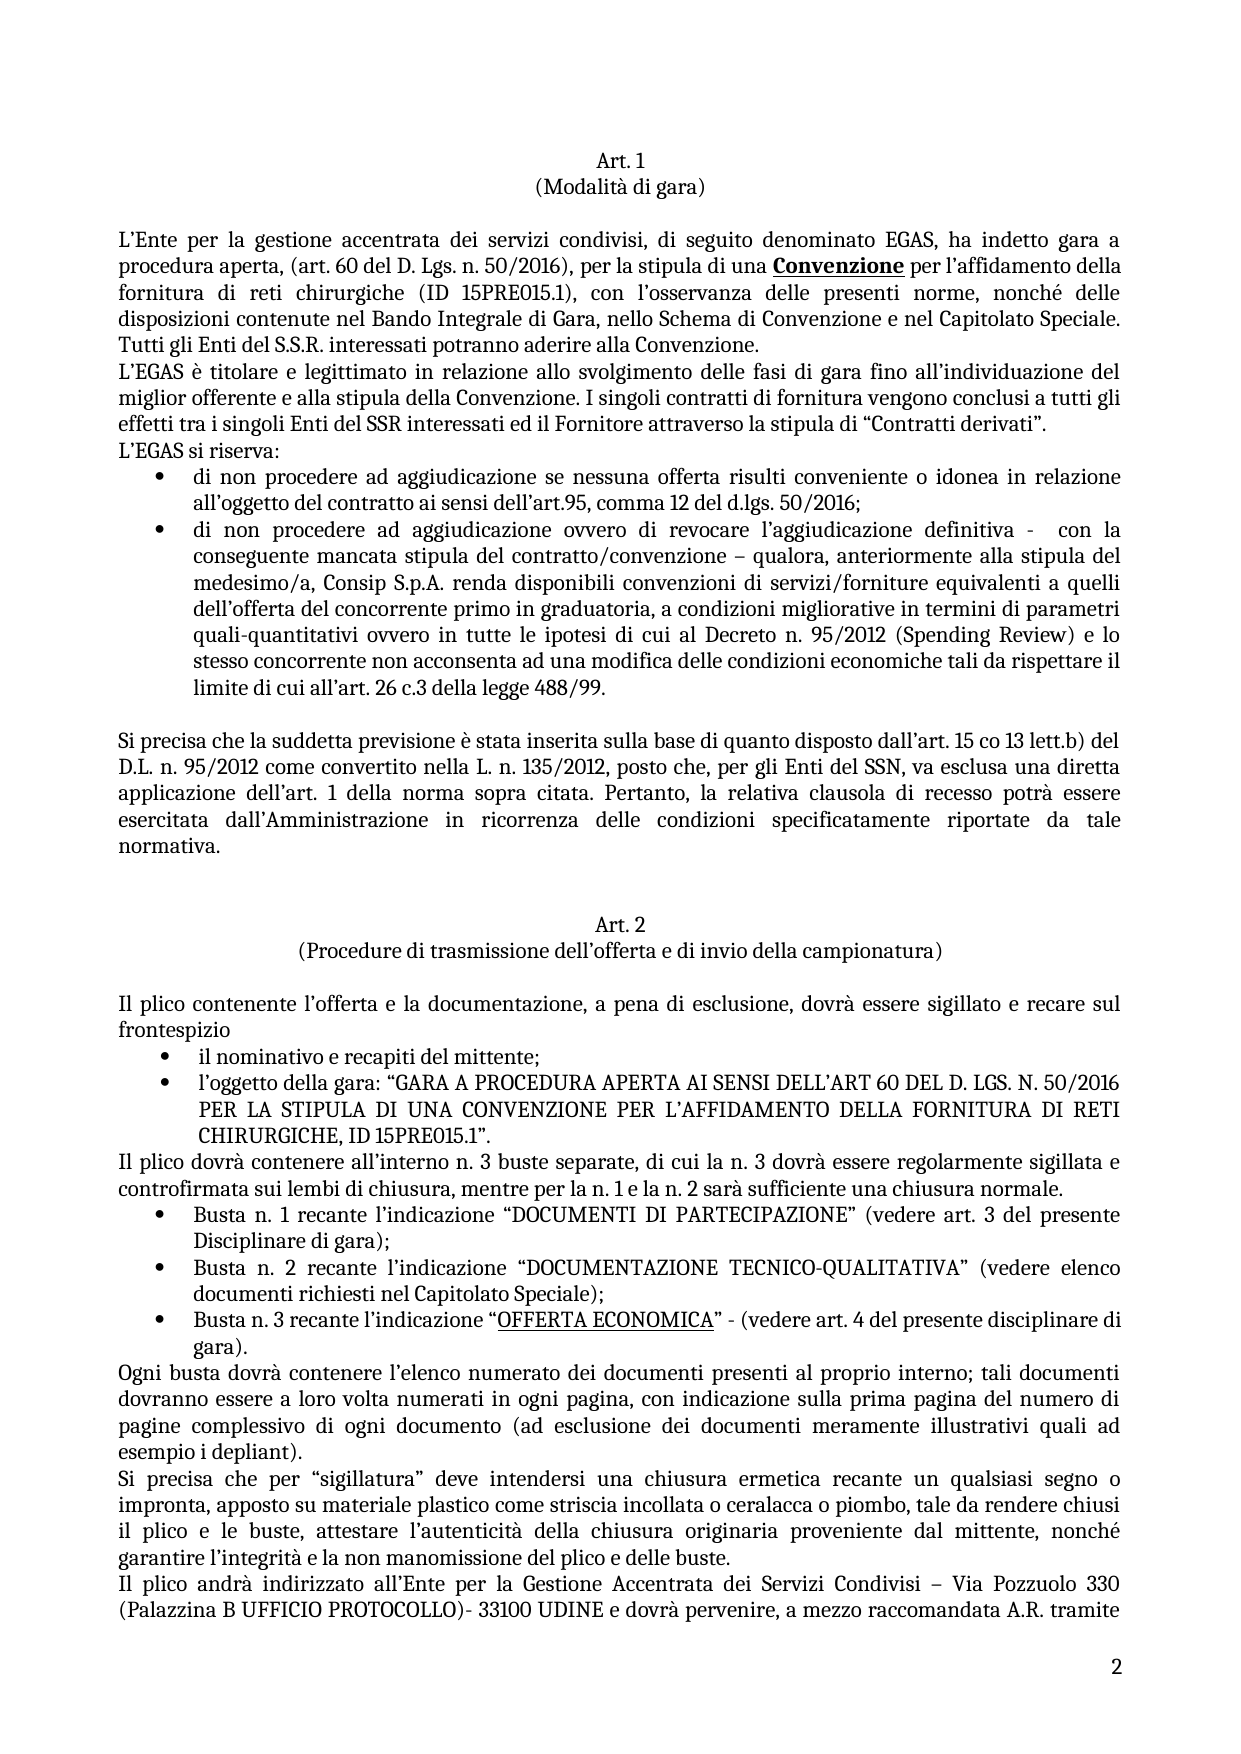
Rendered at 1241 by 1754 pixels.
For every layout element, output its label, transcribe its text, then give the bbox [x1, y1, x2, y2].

list di non procedere ad aggiudicazione se nessuna offerta risulti conveniente o idonea in relazione all’oggetto del contratto ai sensi dell’art.95, comma 12 del d.lgs. 50/2016; [156, 464, 1122, 517]
text Il plico dovrà contenere all’interno n. 3 buste separate, di cui la n. 3 dovrà essere regolarmente sigillata e controfirmata sui lembi di chiusura, mentre per la n. 1 e la n. 2 sarà sufficiente una chiusura normale. [118, 1149, 1122, 1202]
text Art. 1 [118, 148, 1122, 174]
text L’Ente per la gestione accentrata dei servizi condivisi, di seguito denominato EGAS, ha indetto gara a procedura aperta, (art. 60 del D. Lgs. n. 50/2016), per la stipula di una Convenzione per l’affidamento della fornitura di reti chirurgiche (ID 15PRE015.1), con l’osservanza delle presenti norme, nonché delle disposizioni contenute nel Bando Integrale di Gara, nello Schema di Convenzione e nel Capitolato Speciale. Tutti gli Enti del S.S.R. interessati potranno aderire alla Convenzione. [118, 227, 1122, 358]
text Si precisa che la suddetta previsione è stata inserita sulla base di quanto disposto dall’art. 15 co 13 lett.b) del D.L. n. 95/2012 come convertito nella L. n. 135/2012, posto che, per gli Enti del SSN, va esclusa una diretta applicazione dell’art. 1 della norma sopra citata. Pertanto, la relativa clausola di recesso potrà essere esercitata dall’Amministrazione in ricorrenza delle condizioni specificatamente riportate da tale normativa. [118, 727, 1122, 859]
list Busta n. 3 recante l’indicazione “OFFERTA ECONOMICA” - (vedere art. 4 del presente disciplinare di gara). [156, 1307, 1122, 1360]
text Si precisa che per “sigillatura” deve intendersi una chiusura ermetica recante un qualsiasi segno o impronta, apposto su materiale plastico come striscia incollata o ceralacca o piombo, tale da rendere chiusi il plico e le buste, attestare l’autenticità della chiusura originaria proveniente dal mittente, nonché garantire l’integrità e la non manomissione del plico e delle buste. [118, 1465, 1122, 1571]
text L’EGAS è titolare e legittimato in relazione allo svolgimento delle fasi di gara fino all’individuazione del miglior offerente e alla stipula della Convenzione. I singoli contratti di fornitura vengono conclusi a tutti gli effetti tra i singoli Enti del SSR interessati ed il Fornitore attraverso la stipula di “Contratti derivati”. [118, 358, 1122, 437]
text Art. 2 [118, 912, 1122, 938]
text (Procedure di trasmissione dell’offerta e di invio della campionatura) [118, 938, 1122, 964]
text Il plico contenente l’offerta e la documentazione, a pena di esclusione, dovrà essere sigillato e recare sul frontespizio [118, 991, 1122, 1044]
text Ogni busta dovrà contenere l’elenco numerato dei documenti presenti al proprio interno; tali documenti dovranno essere a loro volta numerati in ogni pagina, con indicazione sulla prima pagina del numero di pagine complessivo di ogni documento (ad esclusione dei documenti meramente illustrativi quali ad esempio i depliant). [118, 1360, 1122, 1465]
text L’EGAS si riserva: [118, 437, 1122, 464]
list l’oggetto della gara: “GARA A PROCEDURA APERTA AI SENSI DELL’ART 60 DEL D. LGS. N. 50/2016 PER LA STIPULA DI UNA CONVENZIONE PER L’AFFIDAMENTO DELLA FORNITURA DI RETI CHIRURGICHE, ID 15PRE015.1”. [161, 1070, 1122, 1149]
list Busta n. 1 recante l’indicazione “DOCUMENTI DI PARTECIPAZIONE” (vedere art. 3 del presente Disciplinare di gara); [156, 1202, 1122, 1254]
list di non procedere ad aggiudicazione ovvero di revocare l’aggiudicazione definitiva - con la conseguente mancata stipula del contratto/convenzione – qualora, anteriormente alla stipula del medesimo/a, Consip S.p.A. renda disponibili convenzioni di servizi/forniture equivalenti a quelli dell’offerta del concorrente primo in graduatoria, a condizioni migliorative in termini di parametri quali-quantitativi ovvero in tutte le ipotesi di cui al Decreto n. 95/2012 (Spending Review) e lo stesso concorrente non acconsenta ad una modifica delle condizioni economiche tali da rispettare il limite di cui all’art. 26 c.3 della legge 488/99. [156, 517, 1122, 701]
text (Modalità di gara) [118, 174, 1122, 200]
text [118, 1571, 1122, 1623]
list Busta n. 2 recante l’indicazione “DOCUMENTAZIONE TECNICO-QUALITATIVA” (vedere elenco documenti richiesti nel Capitolato Speciale); [156, 1254, 1122, 1307]
list il nominativo e recapiti del mittente; [161, 1044, 1122, 1070]
